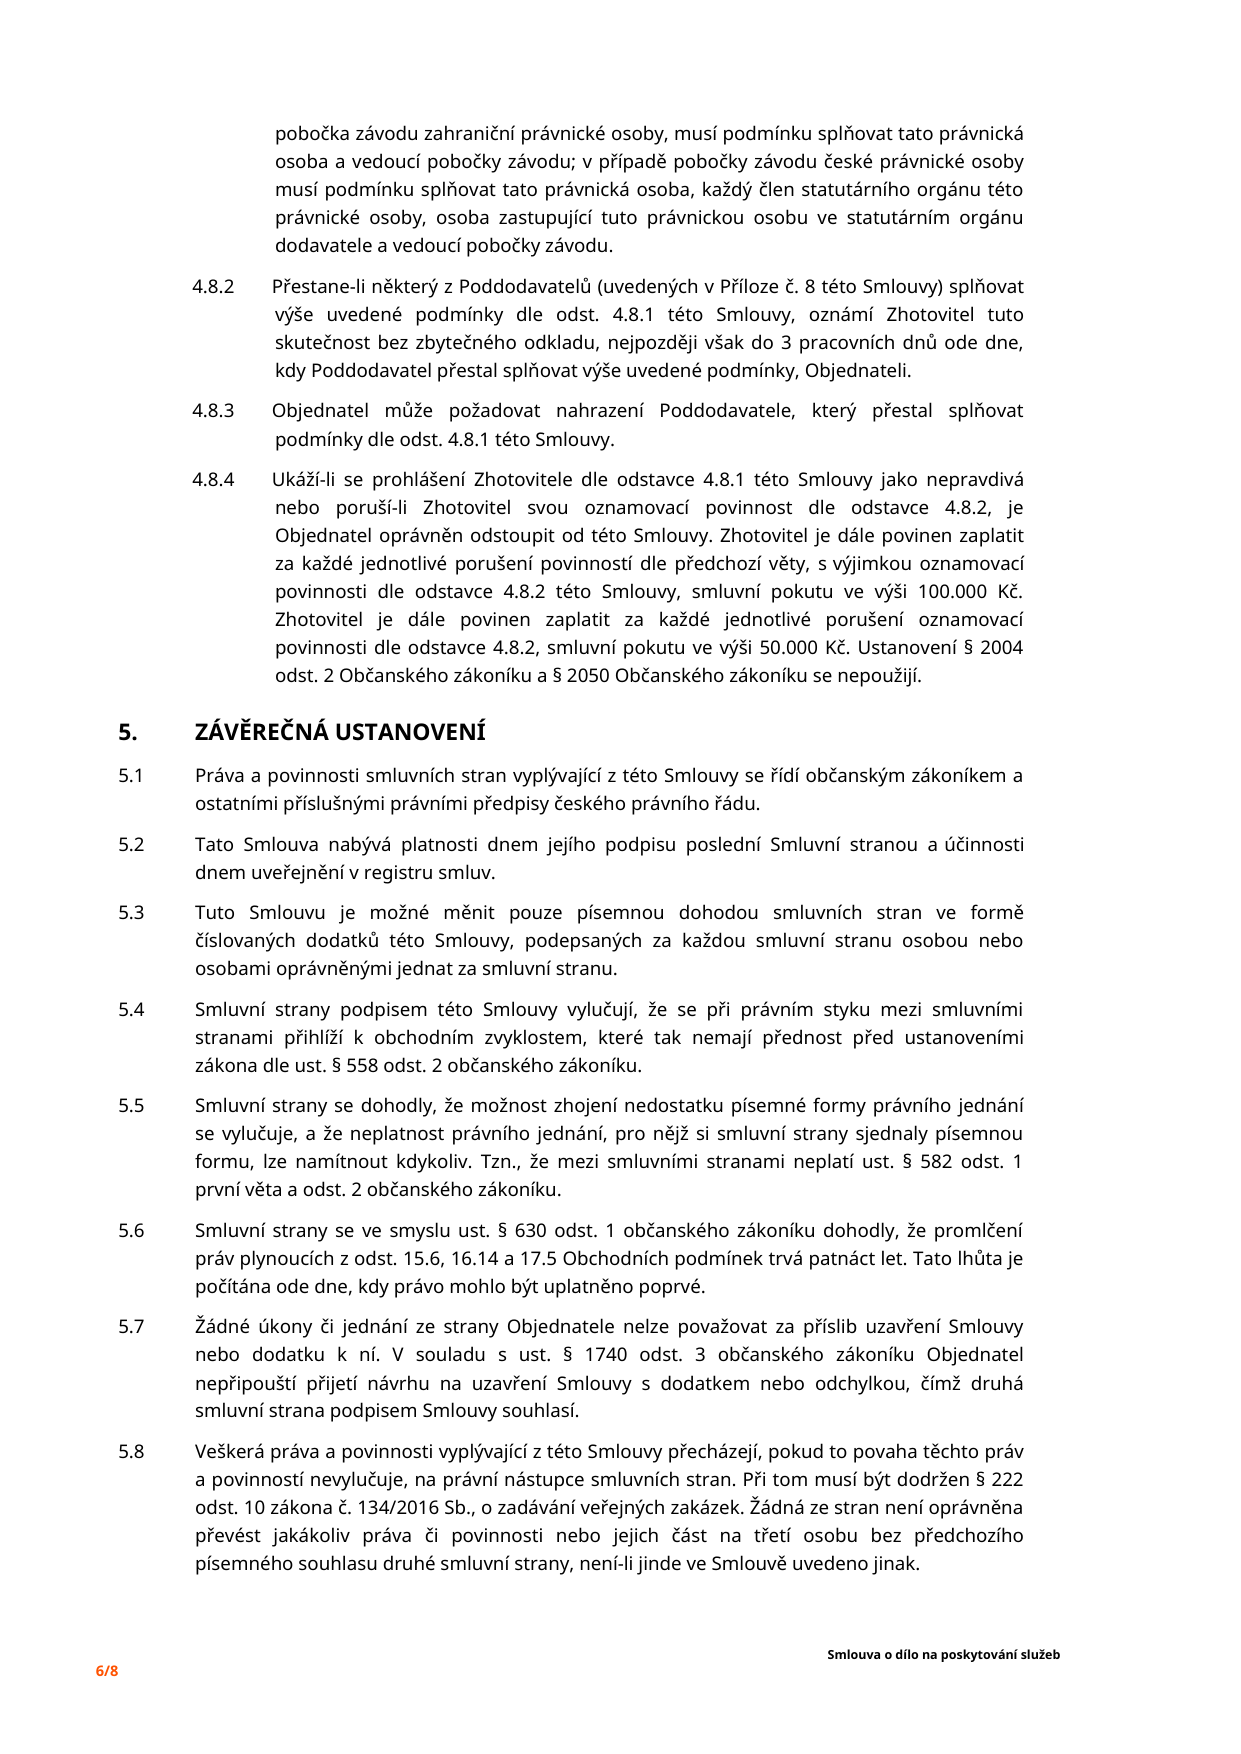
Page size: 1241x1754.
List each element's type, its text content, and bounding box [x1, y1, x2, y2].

list Ukáží-li se prohlášení Zhotovitele dle odstavce 4.8.1 této Smlouvy jako nepravdivá nebo poruší-li Zhotovitel svou oznamovací povinnost dle odstavce 4.8.2, je Objednatel oprávněn odstoupit od této Smlouvy. Zhotovitel je dále povinen zaplatit za každé jednotlivé porušení povinností dle předchozí věty, s výjimkou oznamovací povinnosti dle odstavce 4.8.2 této Smlouvy, smluvní pokutu ve výši 100.000 Kč. Zhotovitel je dále povinen zaplatit za každé jednotlivé porušení oznamovací povinnosti dle odstavce 4.8.2, smluvní pokutu ve výši 50.000 Kč. Ustanovení § 2004 odst. 2 Občanského zákoníku a § 2050 Občanského zákoníku se nepoužijí. [192, 466, 1024, 688]
text Smluvní strany se dohodly, že možnost zhojení nedostatku písemné formy právního jednání se vylučuje, a že neplatnost právního jednání, pro nějž si smluvní strany sjednaly písemnou formu, lze namítnout kdykoliv. Tzn., že mezi smluvními stranami neplatí ust. § 582 odst. 1 první věta a odst. 2 občanského zákoníku. [118, 1093, 1024, 1202]
text Smluvní strany se ve smyslu ust. § 630 odst. 1 občanského zákoníku dohodly, že promlčení práv plynoucích z odst. 15.6, 16.14 a 17.5 Obchodních podmínek trvá patnáct let. Tato lhůta je počítána ode dne, kdy právo mohlo být uplatněno poprvé. [118, 1217, 1024, 1299]
text Smluvní strany podpisem této Smlouvy vylučují, že se při právním styku mezi smluvními stranami přihlíží k obchodním zvyklostem, které tak nemají přednost před ustanoveními zákona dle ust. § 558 odst. 2 občanského zákoníku. [118, 996, 1024, 1078]
text Práva a povinnosti smluvních stran vyplývající z této Smlouvy se řídí občanským zákoníkem a ostatními příslušnými právními předpisy českého právního řádu. [118, 762, 1024, 816]
list Objednatel může požadovat nahrazení Poddodavatele, který přestal splňovat podmínky dle odst. 4.8.1 této Smlouvy. [192, 398, 1024, 451]
text Tuto Smlouvu je možné měnit pouze písemnou dohodou smluvních stran ve formě číslovaných dodatků této Smlouvy, podepsaných za každou smluvní stranu osobou nebo osobami oprávněnými jednat za smluvní stranu. [118, 899, 1024, 981]
list Přestane-li některý z Poddodavatelů (uvedených v Příloze č. 8 této Smlouvy) splňovat výše uvedené podmínky dle odst. 4.8.1 této Smlouvy, oznámí Zhotovitel tuto skutečnost bez zbytečného odkladu, nejpozději však do 3 pracovních dnů ode dne, kdy Poddodavatel přestal splňovat výše uvedené podmínky, Objednateli. [192, 273, 1024, 383]
text ZÁVĚREČNÁ USTANOVENÍ [118, 716, 1024, 747]
list Veškerá práva a povinnosti vyplývající z této Smlouvy přecházejí, pokud to povaha těchto práv a povinností nevylučuje, na právní nástupce smluvních stran. Při tom musí být dodržen § 222 odst. 10 zákona č. 134/2016 Sb., o zadávání veřejných zakázek. Žádná ze stran není oprávněna převést jakákoliv práva či povinnosti nebo jejich část na třetí osobu bez předchozího písemného souhlasu druhé smluvní strany, není-li jinde ve Smlouvě uvedeno jinak. [118, 1438, 1024, 1576]
text Žádné úkony či jednání ze strany Objednatele nelze považovat za příslib uzavření Smlouvy nebo dodatku k ní. V souladu s ust. § 1740 odst. 3 občanského zákoníku Objednatel nepřipouští přijetí návrhu na uzavření Smlouvy s dodatkem nebo odchylkou, čímž druhá smluvní strana podpisem Smlouvy souhlasí. [118, 1314, 1024, 1423]
text Tato Smlouva nabývá platnosti dnem jejího podpisu poslední Smluvní stranou a účinnosti dnem uveřejnění v registru smluv. [118, 831, 1024, 884]
